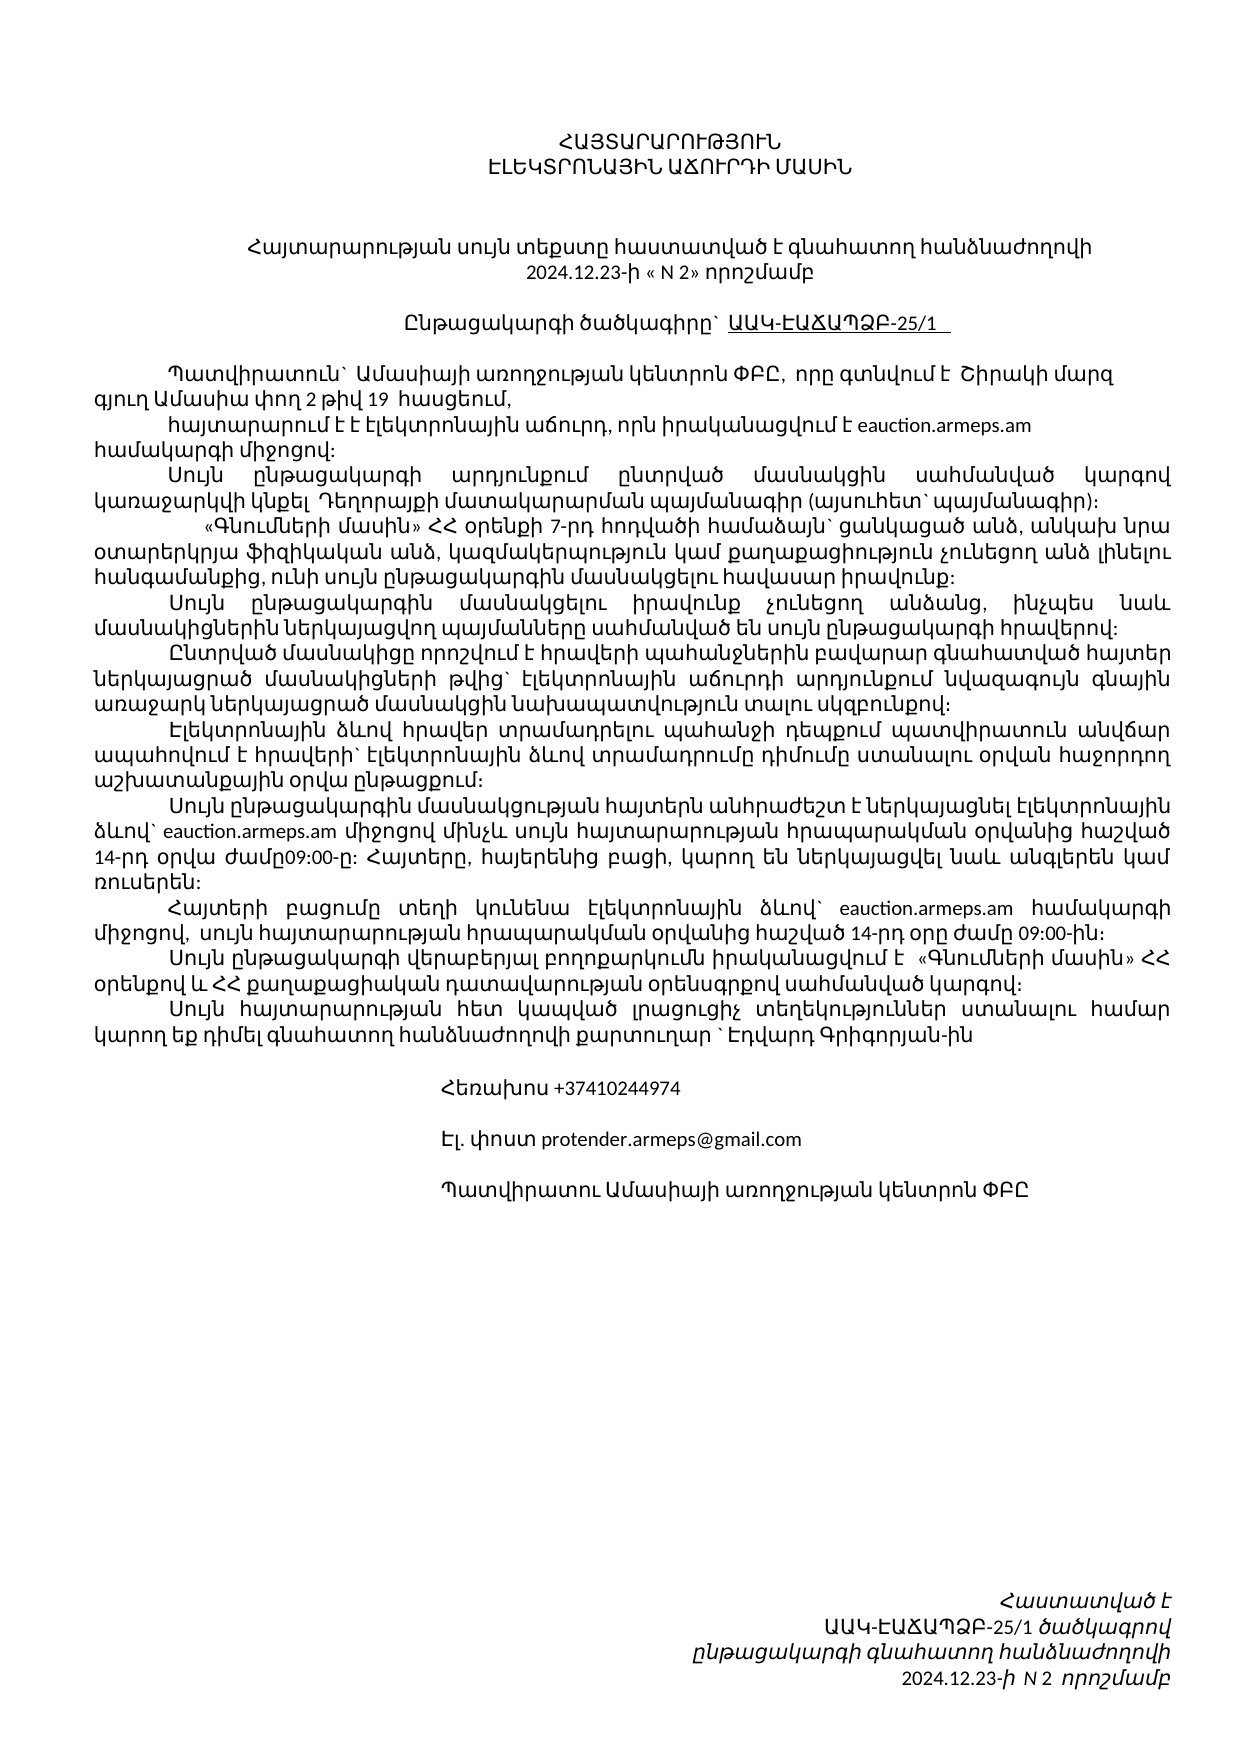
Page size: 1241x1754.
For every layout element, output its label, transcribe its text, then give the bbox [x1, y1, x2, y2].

text ՀԱՅՏԱՐԱՐՈՒԹՅՈՒՆ [94, 129, 1171, 154]
text Սույն ընթացակարգին մասնակցության հայտերն անհրաժեշտ է ներկայացնել էլեկտրոնային ձևով` eauction.armeps.am միջոցով մինչև սույն հայտարարության հրապարակման օրվանից հաշված 14-րդ օրվա ժամը09:00-ը: Հայտերը, հայերենից բացի, կարող են ներկայացվել նաև անգլերեն կամ ռուսերեն: [94, 793, 1171, 895]
text Պատվիրատուն` Ամասիայի առողջության կենտրոն ՓԲԸ, որը գտնվում է Շիրակի մարզ գյուղ Ամասիա փող 2 թիվ 19 հասցեում, [94, 361, 1171, 412]
text Էլ. փոստ protender.armeps@gmail.com [94, 1126, 1171, 1152]
text հայտարարում է է էլեկտրոնային աճուրդ, որն իրականացվում է eauction.armeps.am համակարգի միջոցով: [94, 412, 1171, 463]
text ընթացակարգի գնահատող հանձնաժողովի [94, 1639, 1171, 1665]
text Հայտերի բացումը տեղի կունենա էլեկտրոնային ձևով` eauction.armeps.am համակարգի միջոցով, սույն հայտարարության հրապարակման օրվանից հաշված 14-րդ օրը ժամը 09:00-ին։ [94, 895, 1171, 946]
text Հաստատված է [94, 1589, 1171, 1614]
text Պատվիրատու Ամասիայի առողջության կենտրոն ՓԲԸ [94, 1177, 1171, 1203]
text Հայտարարության սույն տեքստը հաստատված է գնահատող հանձնաժողովի [94, 234, 1171, 259]
text Սույն ընթացակարգի արդյունքում ընտրված մասնակցին սահմանված կարգով կառաջարկվի կնքել Դեղորայքի մատակարարման պայմանագիր (այսուհետ` պայմանագիր)։ [94, 463, 1171, 513]
text Սույն հայտարարության հետ կապված լրացուցիչ տեղեկություններ ստանալու համար կարող եք դիմել գնահատող հանձնաժողովի քարտուղար ` Էդվարդ Գրիգորյան-ին [94, 996, 1171, 1047]
text ԷԼԵԿՏՐՈՆԱՅԻՆ ԱՃՈՒՐԴԻ ՄԱՍԻՆ [94, 154, 1171, 180]
text Հեռախոս +37410244974 [94, 1076, 1171, 1101]
text Ընթացակարգի ծածկագիրը` ԱԱԿ-ԷԱՃԱՊՁԲ-25/1 [94, 310, 1171, 336]
text 2024.12.23 -ի « N 2» որոշմամբ [94, 259, 1171, 285]
text Էլեկտրոնային ձևով հրավեր տրամադրելու պահանջի դեպքում պատվիրատուն անվճար ապահովում է հրավերի` էլեկտրոնային ձևով տրամադրումը դիմումը ստանալու օրվան հաջորդող աշխատանքային օրվա ընթացքում։ [94, 717, 1171, 793]
text Ընտրված մասնակիցը որոշվում է հրավերի պահանջներին բավարար գնահատված հայտեր ներկայացրած մասնակիցների թվից` էլեկտրոնային աճուրդի արդյունքում նվազագույն գնային առաջարկ ներկայացրած մասնակցին նախապատվություն տալու սկզբունքով։ [94, 641, 1171, 717]
text Սույն ընթացակարգին մասնակցելու իրավունք չունեցող անձանց, ինչպես նաև մասնակիցներին ներկայացվող պայմանները սահմանված են սույն ընթացակարգի հրավերով: [94, 590, 1171, 641]
text Սույն ընթացակարգի վերաբերյալ բողոքարկումն իրականացվում է «Գնումների մասին» ՀՀ օրենքով և ՀՀ քաղաքացիական դատավարության օրենսգրքով սահմանված կարգով։ [94, 946, 1171, 996]
text 2024.12.23 -ի N 2 որոշմամբ [94, 1665, 1171, 1690]
text ԱԱԿ-ԷԱՃԱՊՁԲ-25/1 ծածկագրով [94, 1614, 1171, 1639]
text «Գնումների մասին» ՀՀ օրենքի 7-րդ հոդվածի համաձայն` ցանկացած անձ, անկախ նրա օտարերկրյա ֆիզիկական անձ, կազմակերպություն կամ քաղաքացիություն չունեցող անձ լինելու հանգամանքից, ունի սույն ընթացակարգին մասնակցելու հավասար իրավունք: [94, 513, 1171, 590]
